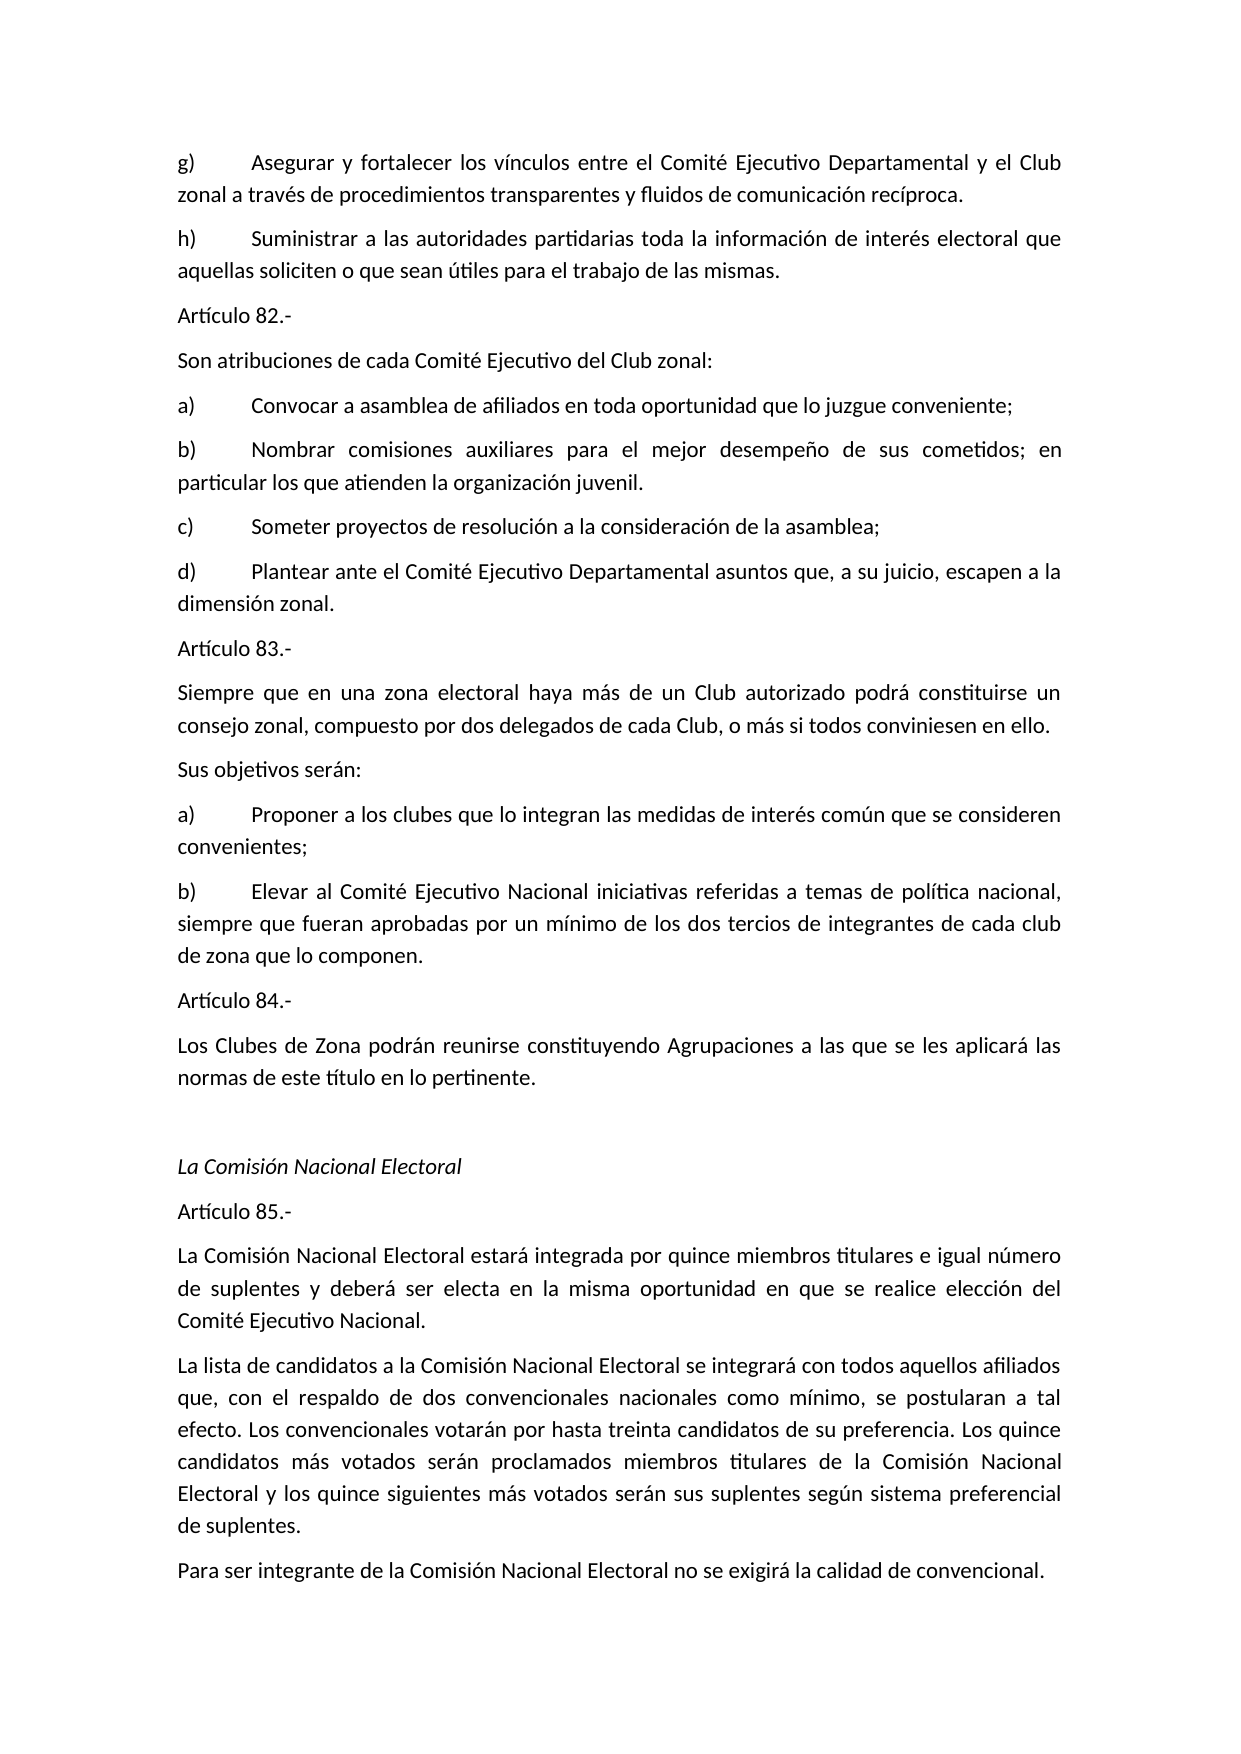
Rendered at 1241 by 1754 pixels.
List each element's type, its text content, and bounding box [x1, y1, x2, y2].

text Son atribuciones de cada Comité Ejecutivo del Club zonal: [177, 346, 1063, 374]
text Artículo 82.- [177, 301, 1063, 329]
text La Comisión Nacional Electoral estará integrada por quince miembros titulares e igual número de suplentes y deberá ser electa en la misma oportunidad en que se realice elección del Comité Ejecutivo Nacional. [177, 1242, 1063, 1334]
text g) Asegurar y fortalecer los vínculos entre el Comité Ejecutivo Departamental y el Club zonal a través de procedimientos transparentes y fluidos de comunicación recíproca. [177, 148, 1063, 208]
text h) Suministrar a las autoridades partidarias toda la información de interés electoral que aquellas soliciten o que sean útiles para el trabajo de las mismas. [177, 224, 1063, 285]
text c) Someter proyectos de resolución a la consideración de la asamblea; [177, 512, 1063, 540]
text b) Elevar al Comité Ejecutivo Nacional iniciativas referidas a temas de política nacional, siempre que fueran aprobadas por un mínimo de los dos tercios de integrantes de cada club de zona que lo componen. [177, 877, 1063, 969]
text Artículo 84.- [177, 986, 1063, 1014]
text Sus objetivos serán: [177, 755, 1063, 783]
text Los Clubes de Zona podrán reunirse constituyendo Agrupaciones a las que se les aplicará las normas de este título en lo pertinente. [177, 1031, 1063, 1091]
text Para ser integrante de la Comisión Nacional Electoral no se exigirá la calidad de convencional. [177, 1556, 1063, 1584]
text La lista de candidatos a la Comisión Nacional Electoral se integrará con todos aquellos afiliados que, con el respaldo de dos convencionales nacionales como mínimo, se postularan a tal efecto. Los convencionales votarán por hasta treinta candidatos de su preferencia. Los quince candidatos más votados serán proclamados miembros titulares de la Comisión Nacional Electoral y los quince siguientes más votados serán sus suplentes según sistema preferencial de suplentes. [177, 1351, 1063, 1540]
text Artículo 85.- [177, 1197, 1063, 1225]
text b) Nombrar comisiones auxiliares para el mejor desempeño de sus cometidos; en particular los que atienden la organización juvenil. [177, 435, 1063, 496]
text La Comisión Nacional Electoral [177, 1152, 1063, 1180]
text a) Proponer a los clubes que lo integran las medidas de interés común que se consideren convenientes; [177, 800, 1063, 860]
text a) Convocar a asamblea de afiliados en toda oportunidad que lo juzgue conveniente; [177, 391, 1063, 419]
text Siempre que en una zona electoral haya más de un Club autorizado podrá constituirse un consejo zonal, compuesto por dos delegados de cada Club, o más si todos conviniesen en ello. [177, 678, 1063, 739]
text Artículo 83.- [177, 634, 1063, 662]
text d) Plantear ante el Comité Ejecutivo Departamental asuntos que, a su juicio, escapen a la dimensión zonal. [177, 557, 1063, 617]
